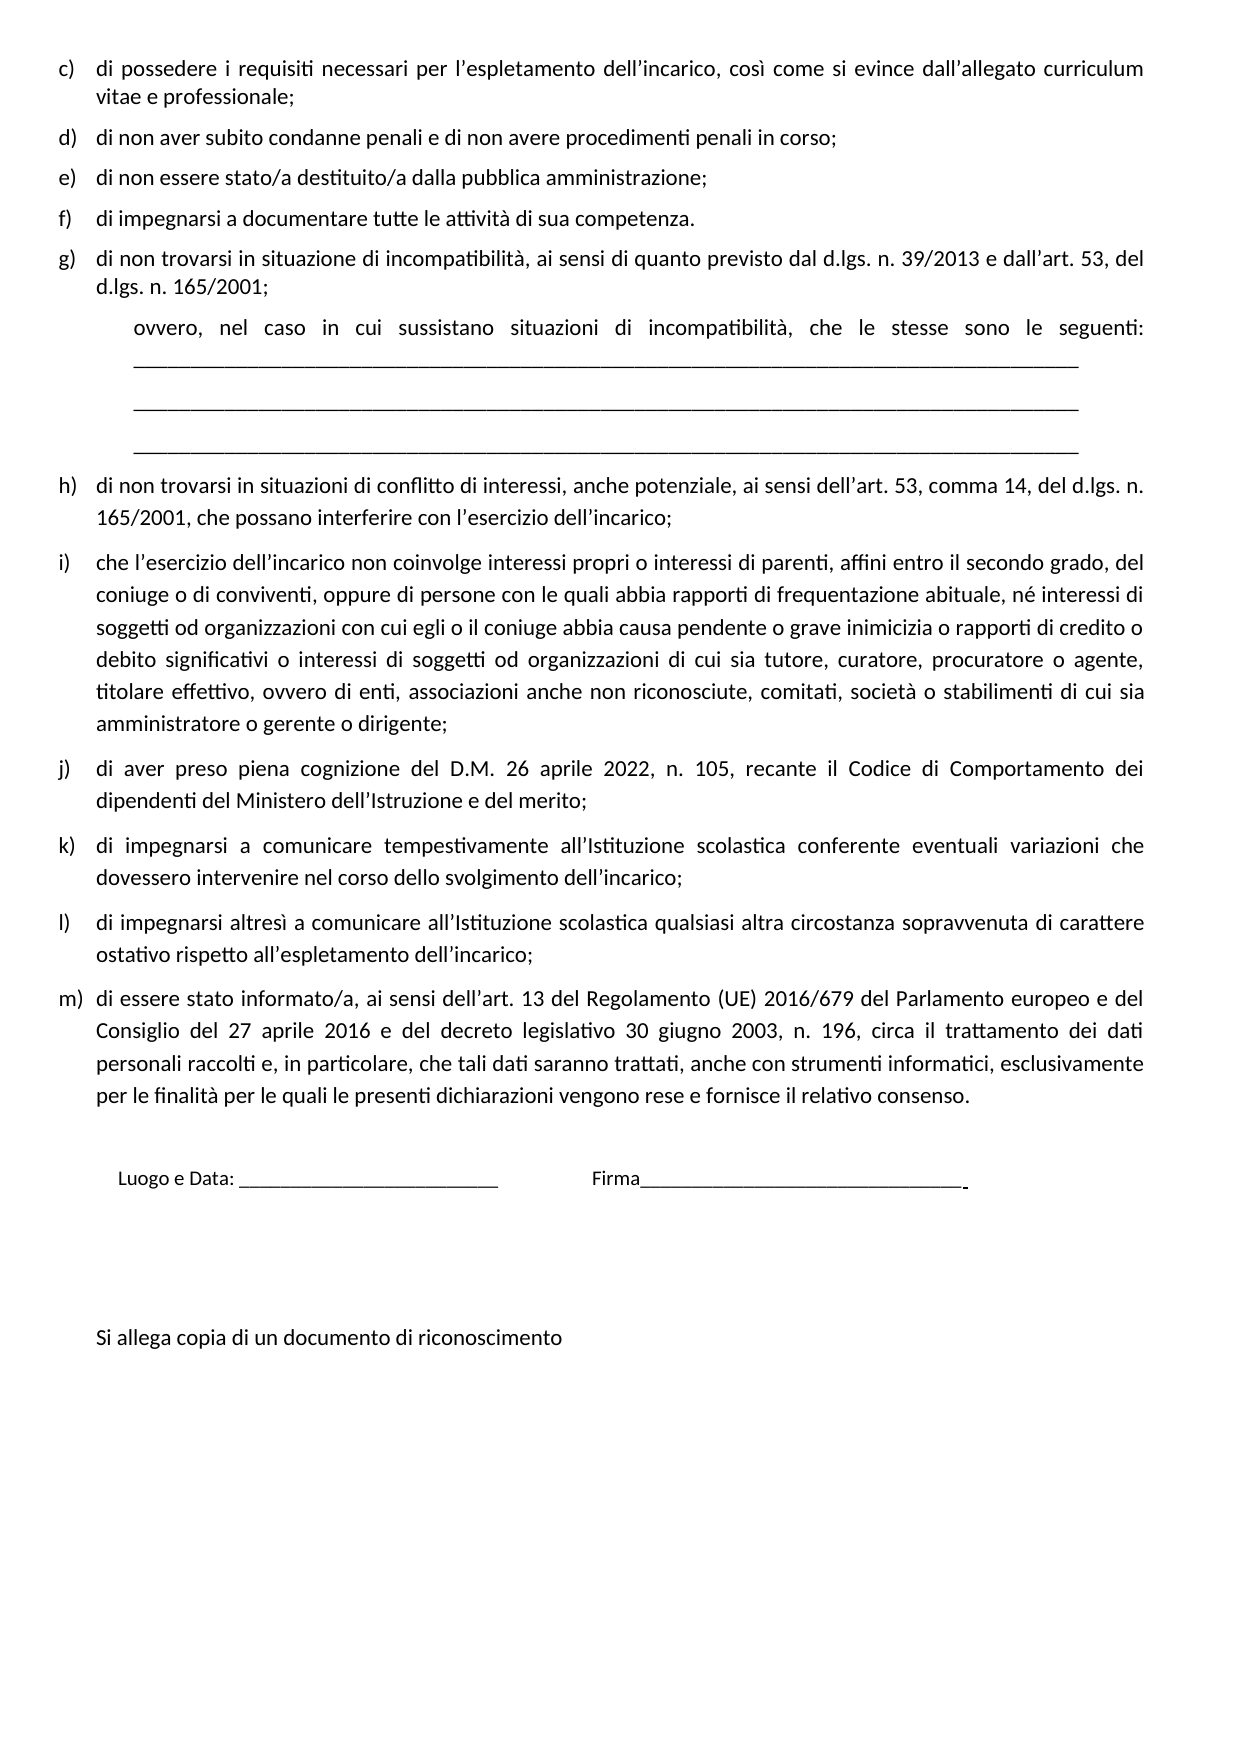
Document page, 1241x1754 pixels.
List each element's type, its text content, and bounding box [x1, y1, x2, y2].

list di aver preso piena cognizione del D.M. 26 aprile 2022, n. 105, recante il Codice di Comportamento dei dipendenti del Ministero dell’Istruzione e del merito; [58, 754, 1146, 814]
list di impegnarsi a comunicare tempestivamente all’Istituzione scolastica conferente eventuali variazioni che dovessero intervenire nel corso dello svolgimento dell’incarico; [58, 831, 1146, 891]
list di non trovarsi in situazione di incompatibilità, ai sensi di quanto previsto dal d.lgs. n. 39/2013 e dall’art. 53, del d.lgs. n. 165/2001; [58, 244, 1146, 301]
list di non aver subito condanne penali e di non avere procedimenti penali in corso; [58, 123, 1146, 151]
list di possedere i requisiti necessari per l’espletamento dell’incarico, così come si evince dall’allegato curriculum vitae e professionale; [58, 54, 1146, 110]
list di impegnarsi a documentare tutte le attività di sua competenza. [58, 204, 1146, 232]
text Luogo e Data: _________________________ Firma_______________________________ [118, 1166, 1146, 1191]
list di non essere stato/a destituito/a dalla pubblica amministrazione; [58, 163, 1146, 191]
text ___________________________________________________________________________________ [133, 429, 1146, 457]
text ovvero, nel caso in cui sussistano situazioni di incompatibilità, che le stesse sono le seguenti: ___________________________________________________________________________________ [133, 313, 1146, 371]
list che l’esercizio dell’incarico non coinvolge interessi propri o interessi di parenti, affini entro il secondo grado, del coniuge o di conviventi, oppure di persone con le quali abbia rapporti di frequentazione abituale, né interessi di soggetti od organizzazioni con cui egli o il coniuge abbia causa pendente o grave inimicizia o rapporti di credito o debito significativi o interessi di soggetti od organizzazioni di cui sia tutore, curatore, procuratore o agente, titolare effettivo, ovvero di enti, associazioni anche non riconosciute, comitati, società o stabilimenti di cui sia amministratore o gerente o dirigente; [58, 548, 1146, 737]
list di impegnarsi altresì a comunicare all’Istituzione scolastica qualsiasi altra circostanza sopravvenuta di carattere ostativo rispetto all’espletamento dell’incarico; [58, 908, 1146, 968]
list di non trovarsi in situazioni di conflitto di interessi, anche potenziale, ai sensi dell’art. 53, comma 14, del d.lgs. n. 165/2001, che possano interferire con l’esercizio dell’incarico; [58, 471, 1146, 532]
list di essere stato informato/a, ai sensi dell’art. 13 del Regolamento (UE) 2016/679 del Parlamento europeo e del Consiglio del 27 aprile 2016 e del decreto legislativo 30 giugno 2003, n. 196, circa il trattamento dei dati personali raccolti e, in particolare, che tali dati saranno trattati, anche con strumenti informatici, esclusivamente per le finalità per le quali le presenti dichiarazioni vengono rese e fornisce il relativo consenso. [58, 984, 1146, 1109]
text ___________________________________________________________________________________ [133, 386, 1146, 414]
text Si allega copia di un documento di riconoscimento [96, 1323, 1146, 1351]
